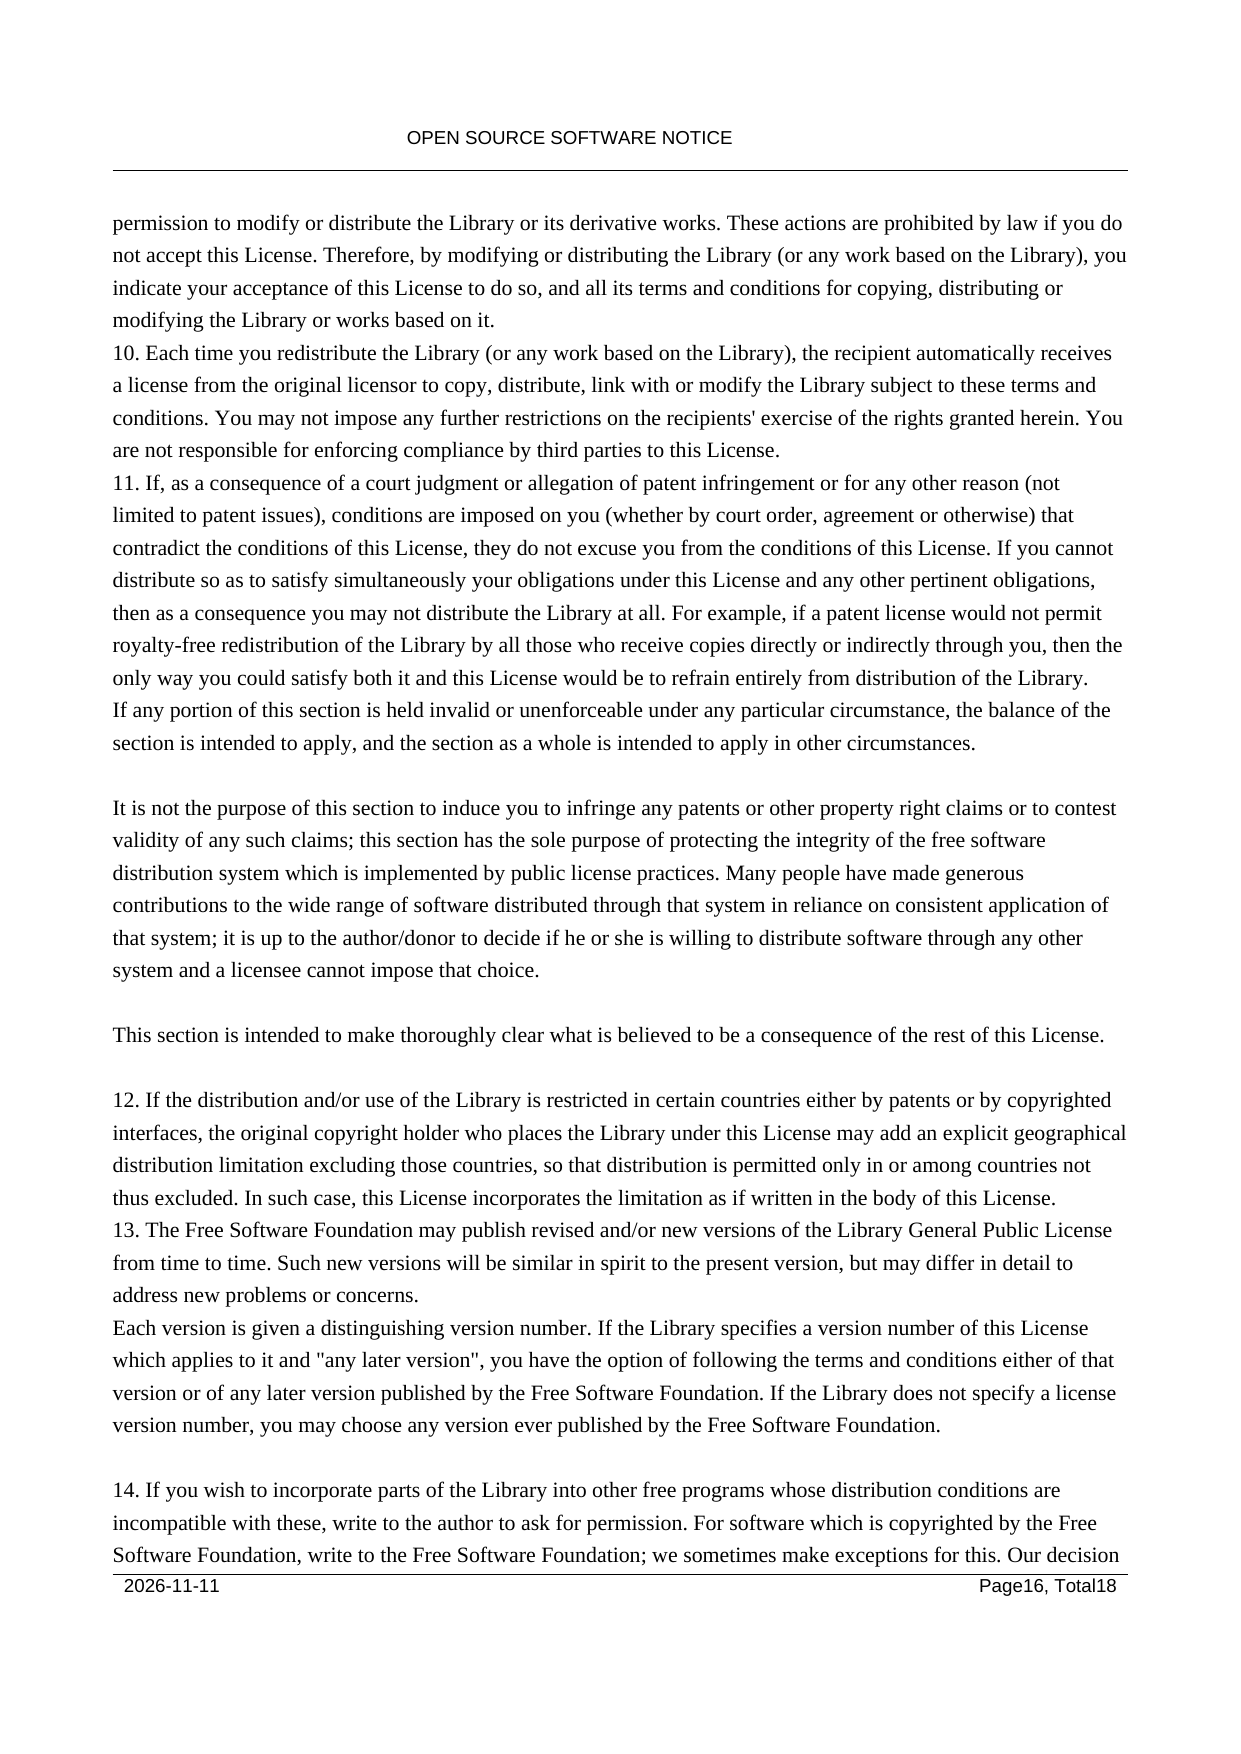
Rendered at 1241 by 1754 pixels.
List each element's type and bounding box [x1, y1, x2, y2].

text [112, 206, 1128, 1571]
